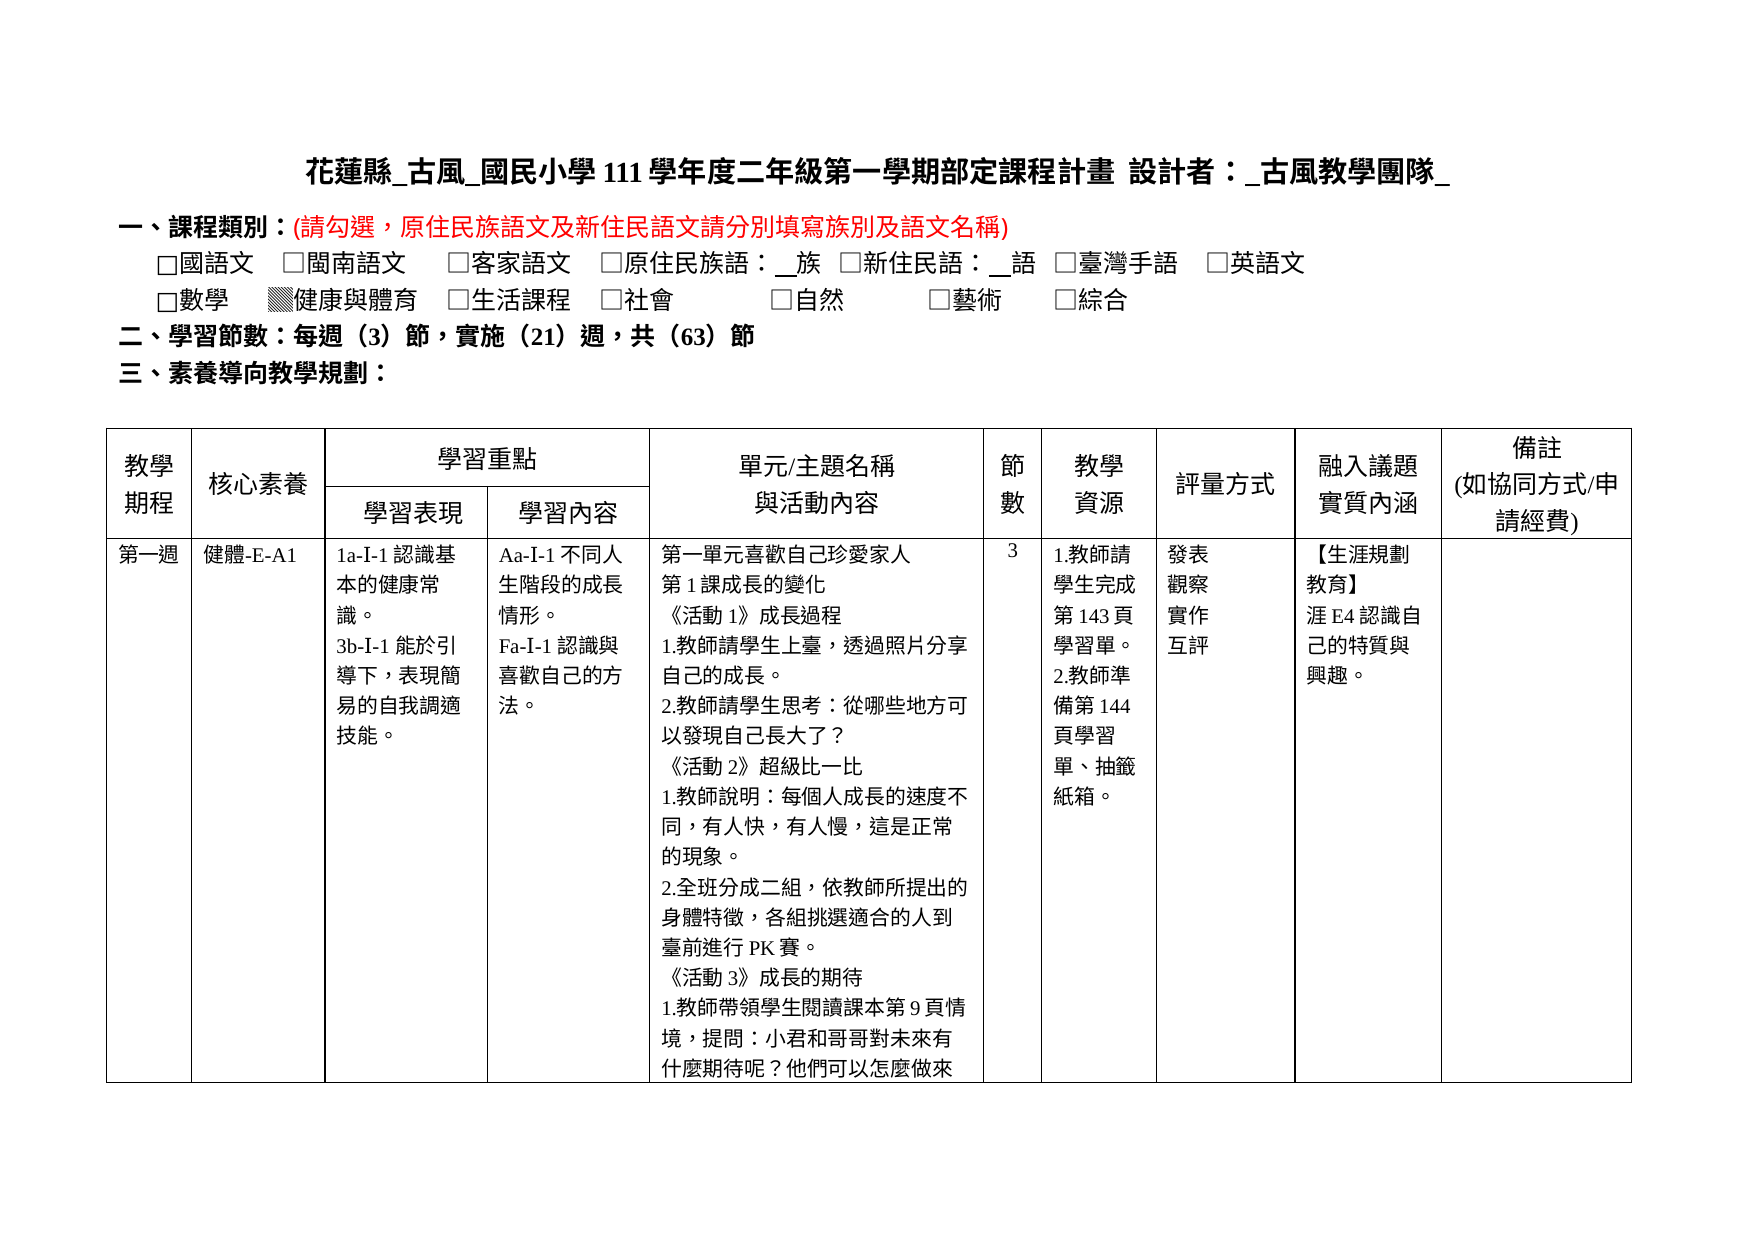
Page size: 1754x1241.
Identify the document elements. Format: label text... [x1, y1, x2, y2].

table_cell 學習表現 [326, 487, 487, 537]
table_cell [1296, 539, 1441, 1082]
table_header 融入議題 實質內涵 [1296, 429, 1441, 537]
table_header 教學期程 [107, 429, 191, 537]
table_header 節數 [984, 429, 1041, 537]
text 一、課程類別：(請勾選，原住民族語文及新住民語文請分別填寫族別及語文名稱) [118, 208, 1636, 244]
table_header 學習重點 [326, 429, 649, 486]
table_cell 學習內容 [488, 487, 649, 537]
list □國語文 □閩南語文 □客家語文 □原住民族語： 族 □新住民語： 語 □臺灣手語 □英語文 [155, 244, 1636, 280]
table_cell 健體-E-A1 [192, 539, 324, 1082]
table_header 核心素養 [192, 429, 324, 537]
table_cell [1442, 539, 1631, 1082]
table_cell 3 [984, 539, 1041, 1082]
table_header 教學 資源 [1042, 429, 1156, 537]
table_header 備註 (如協同方式/申請經費) [1442, 429, 1631, 537]
table_header 評量方式 [1157, 429, 1294, 537]
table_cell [326, 539, 487, 1082]
list 三、素養導向教學規劃： [118, 353, 1636, 390]
list □數學 ▓健康與體育 □生活課程 □社會 □自然 □藝術 □綜合 [155, 280, 1636, 316]
table_cell 第一週 [107, 539, 191, 1082]
text 花蓮縣_古風_國民小學111學年度二年級第一學期部定課程計畫 設計者：_古風教學團隊_ [118, 133, 1636, 208]
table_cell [650, 539, 983, 1082]
list 二、學習節數：每週（3）節，實施（21）週，共（63）節 [118, 316, 1636, 353]
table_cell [1042, 539, 1156, 1082]
table_header 單元/主題名稱 與活動內容 [650, 429, 983, 537]
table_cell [488, 539, 649, 1082]
table_cell 發表 觀察 實作 互評 [1157, 539, 1294, 1082]
